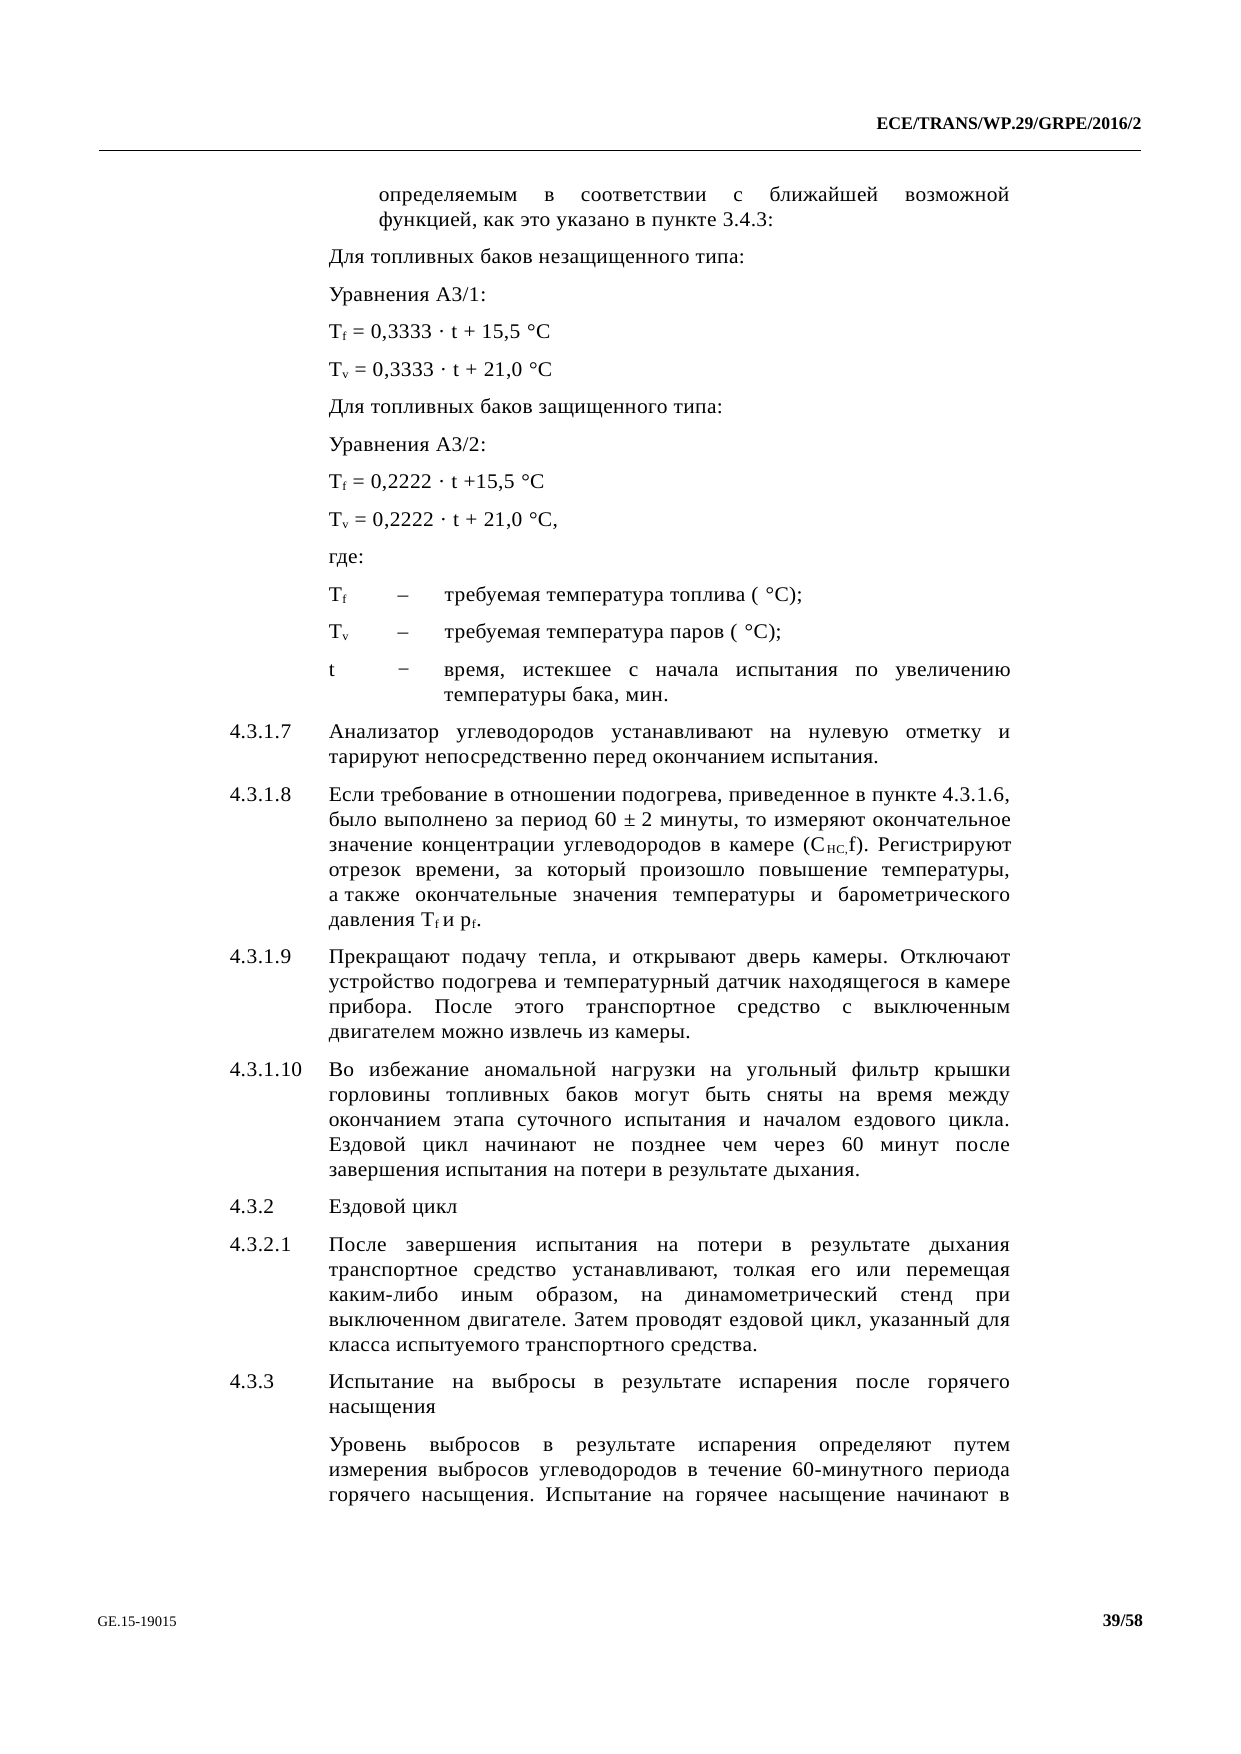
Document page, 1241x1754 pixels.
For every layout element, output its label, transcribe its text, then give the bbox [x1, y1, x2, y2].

text 4.3.1.9 Прекращают подачу тепла, и открывают дверь камеры. Отключают устройство подогрева и температурный датчик находящегося в камере прибора. После этого транспортное средство с выключенным двигателем можно извлечь из камеры. [229, 944, 1011, 1044]
text Tv – требуемая температура паров ( °C); [229, 619, 1011, 644]
text t − время, истекшее с начала испытания по увеличению температуры бака, мин. [229, 656, 1011, 706]
text 4.3.3 Испытание на выбросы в результате испарения после горячего насыщения [229, 1369, 1011, 1419]
text 4.3.1.7 Анализатор углеводородов устанавливают на нулевую отметку и тарируют непосредственно перед окончанием испытания. [229, 719, 1011, 769]
text 4.3.1.8 Если требование в отношении подогрева, приведенное в пункте 4.3.1.6, было выполнено за период 60 ± 2 минуты, то измеряют окончательное значение концентрации углеводородов в камере (CHC,f). Регистрируют отрезок времени, за который произошло повышение температуры, а также окончательные значения температуры и барометрического давления Tf и pf. [229, 781, 1011, 931]
text где: [229, 544, 1011, 569]
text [229, 1431, 1011, 1506]
text 4.3.2 Ездовой цикл [229, 1194, 1011, 1219]
text Уравнения A3/2: [229, 431, 1011, 456]
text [229, 181, 1011, 231]
text Tv = 0,2222 · t + 21,0 °C, [229, 506, 1011, 531]
text Tf = 0,2222 · t +15,5 °C [229, 469, 1011, 494]
text Для топливных баков защищенного типа: [229, 394, 1011, 419]
text Для топливных баков незащищенного типа: [229, 244, 1011, 269]
text Уравнения A3/1: [229, 281, 1011, 306]
text 4.3.1.10 Во избежание аномальной нагрузки на угольный фильтр крышки горловины топливных баков могут быть сняты на время между окончанием этапа суточного испытания и началом ездового цикла. Ездовой цикл начинают не позднее чем через 60 минут после завершения испытания на потери в результате дыхания. [229, 1056, 1011, 1181]
text Tv = 0,3333 · t + 21,0 °C [229, 356, 1011, 381]
text Tf – требуемая температура топлива ( °C); [229, 581, 1011, 606]
text 4.3.2.1 После завершения испытания на потери в результате дыхания транспортное средство устанавливают, толкая его или перемещая каким-либо иным образом, на динамометрический стенд при выключенном двигателе. Затем проводят ездовой цикл, указанный для класса испытуемого транспортного средства. [229, 1231, 1011, 1356]
text Tf = 0,3333 · t + 15,5 °C [229, 319, 1011, 344]
